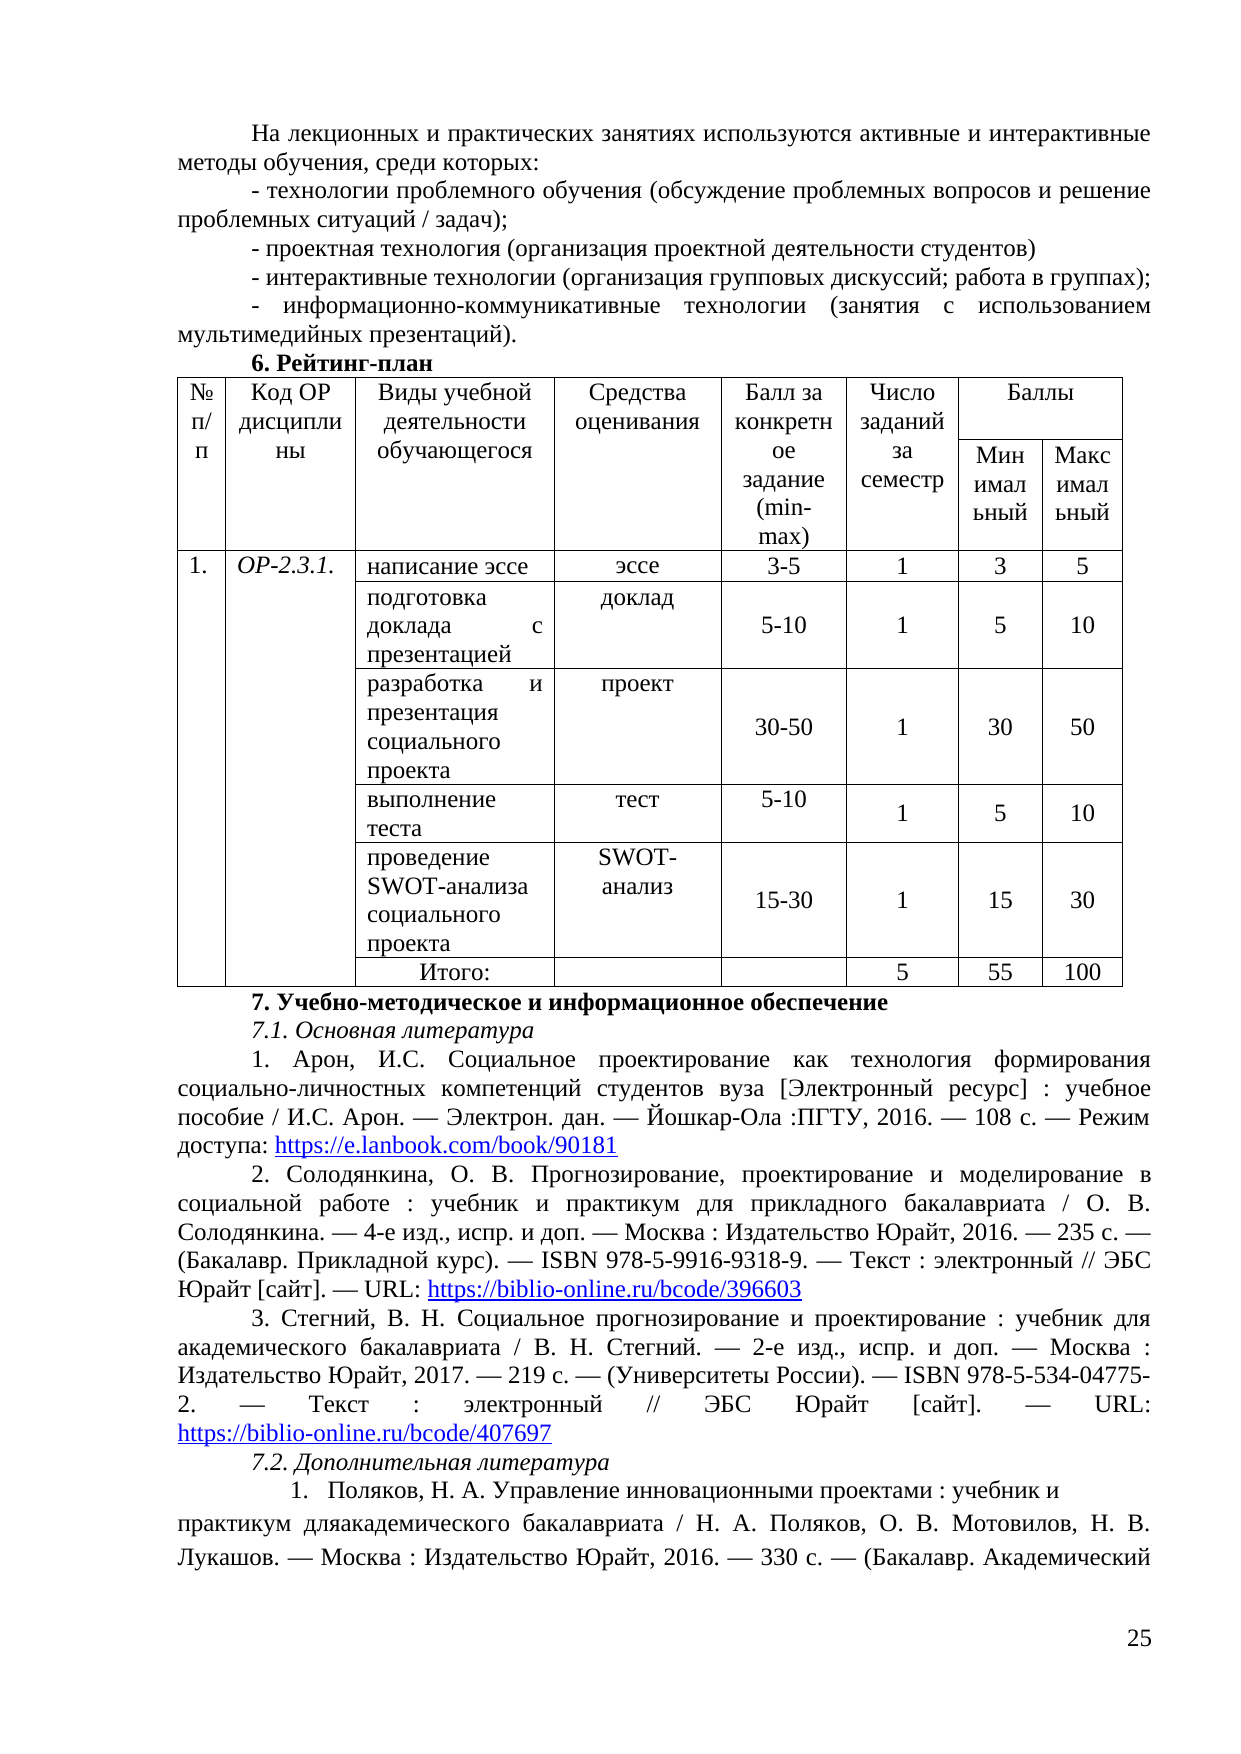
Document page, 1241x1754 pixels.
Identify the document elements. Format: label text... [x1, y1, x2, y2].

table_cell Итого: [356, 958, 554, 986]
table_cell 15 [959, 843, 1042, 957]
table_header Виды учебной деятельности обучающегося [356, 378, 554, 550]
table_cell 1 [847, 785, 958, 841]
table_cell 30-50 [722, 669, 846, 783]
table_cell Минимальный [959, 440, 1042, 550]
table_cell 5 [959, 582, 1042, 668]
text - информационно-коммуникативные технологии (занятия с использованием мультимедийных презентаций). [177, 291, 1152, 348]
table_cell подготовка доклада с презентацией [356, 582, 554, 668]
table_cell 1 [847, 843, 958, 957]
table_cell разработка и презентация социального проекта [356, 669, 554, 783]
table_cell Максимальный [1043, 440, 1122, 550]
list Поляков, Н. А. Управление инновационными проектами : учебник и [290, 1476, 1152, 1504]
text 7.2. Дополнительная литература [177, 1447, 1152, 1476]
table_cell 3 [959, 551, 1042, 581]
table_cell проект [555, 669, 721, 783]
table_cell 1 [847, 582, 958, 668]
table_cell 1. [178, 551, 225, 986]
table_cell 3-5 [722, 551, 846, 581]
text - технологии проблемного обучения (обсуждение проблемных вопросов и решение проблемных ситуаций / задач); [177, 176, 1152, 233]
table_cell ОР-2.3.1. [226, 551, 355, 986]
table_cell 5 [1043, 551, 1122, 581]
text 7.1. Основная литература [177, 1016, 1152, 1044]
table_header Код ОР дисциплины [226, 378, 355, 550]
table_cell написание эссе [356, 551, 554, 581]
table_cell SWOT-анализ [555, 843, 721, 957]
table_cell 30 [959, 669, 1042, 783]
table_cell 30 [1043, 843, 1122, 957]
text 1. Арон, И.С. Социальное проектирование как технология формирования социально-личностных компетенций студентов вуза [Электронный ресурс] : учебное пособие / И.С. Арон. — Электрон. дан. — Йошкар-Ола :ПГТУ, 2016. — 108 с. — Режим доступа: https://e.lanbook.com/book/90181 [177, 1044, 1152, 1159]
table_header Средства оценивания [555, 378, 721, 550]
table_cell проведение SWOT-анализа социального проекта [356, 843, 554, 957]
text 7. Учебно-методическое и информационное обеспечение [177, 987, 1152, 1016]
text 2. Солодянкина, О. В. Прогнозирование, проектирование и моделирование в социальной работе : учебник и практикум для прикладного бакалавриата / О. В. Солодянкина. — 4-е изд., испр. и доп. — Москва : Издательство Юрайт, 2016. — 235 с. — (Бакалавр. Прикладной курс). — ISBN 978-5-9916-9318-9. — Текст : электронный // ЭБС Юрайт [сайт]. — URL: https://biblio-online.ru/bcode/396603 [177, 1159, 1152, 1303]
table_header Число заданий за семестр [847, 378, 958, 550]
text - проектная технология (организация проектной деятельности студентов) [177, 233, 1152, 262]
table_cell 50 [1043, 669, 1122, 783]
table_cell выполнение теста [356, 785, 554, 841]
table_header № п/п [178, 378, 225, 550]
text - интерактивные технологии (организация групповых дискуссий; работа в группах); [177, 262, 1152, 291]
table_header Баллы [959, 378, 1122, 439]
table_cell 5-10 [722, 785, 846, 841]
table_cell 1 [847, 551, 958, 581]
table_cell [555, 958, 721, 986]
table_cell 100 [1043, 958, 1122, 986]
table_cell 10 [1043, 785, 1122, 841]
table_cell тест [555, 785, 721, 841]
table_cell 15-30 [722, 843, 846, 957]
table_cell 5 [959, 785, 1042, 841]
text 3. Стегний, В. Н. Социальное прогнозирование и проектирование : учебник для академического бакалавриата / В. Н. Стегний. — 2-е изд., испр. и доп. — Москва : Издательство Юрайт, 2017. — 219 с. — (Университеты России). — ISBN 978-5-534-04775-2. — Текст : электронный // ЭБС Юрайт [сайт]. — URL: https://biblio-online.ru/bcode/407697 [177, 1303, 1152, 1447]
table_cell [722, 958, 846, 986]
table_cell 5 [847, 958, 958, 986]
table_cell эссе [555, 551, 721, 581]
table_header Балл за конкретное задание (min-max) [722, 378, 846, 550]
table_cell 10 [1043, 582, 1122, 668]
table_cell доклад [555, 582, 721, 668]
text На лекционных и практических занятиях используются активные и интерактивные методы обучения, среди которых: [177, 118, 1152, 176]
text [177, 1508, 1152, 1570]
text 6. Рейтинг-план [177, 348, 1152, 377]
table_cell 1 [847, 669, 958, 783]
table_cell 5-10 [722, 582, 846, 668]
table_cell 55 [959, 958, 1042, 986]
